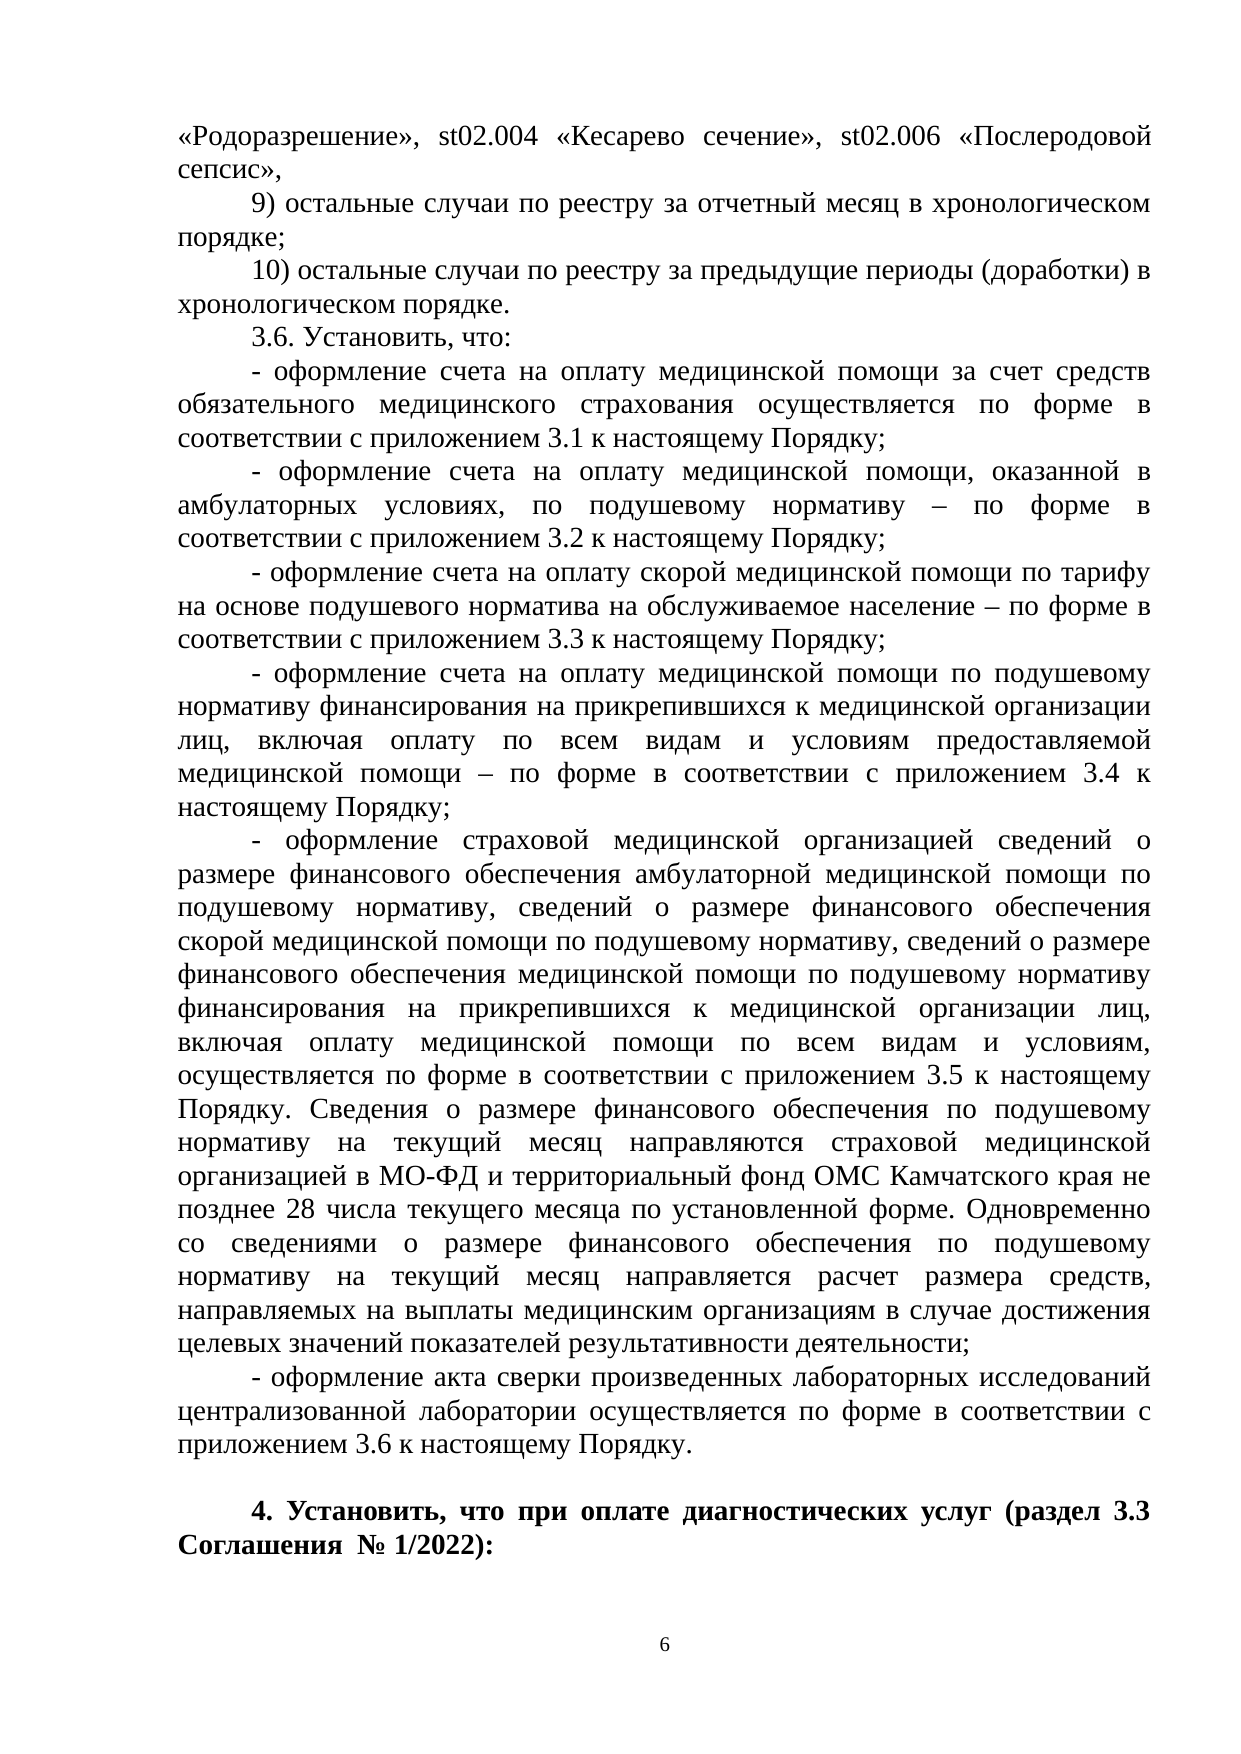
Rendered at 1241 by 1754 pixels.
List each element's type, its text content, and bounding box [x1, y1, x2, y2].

text - оформление счета на оплату медицинской помощи за счет средств обязательного медицинского страхования осуществляется по форме в соответствии с приложением 3.1 к настоящему Порядку; [177, 353, 1152, 453]
text - оформление счета на оплату скорой медицинской помощи по тарифу на основе подушевого норматива на обслуживаемое население – по форме в соответствии с приложением 3.3 к настоящему Порядку; [177, 554, 1152, 655]
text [177, 118, 1152, 185]
text - оформление счета на оплату медицинской помощи, оказанной в амбулаторных условиях, по подушевому нормативу – по форме в соответствии с приложением 3.2 к настоящему Порядку; [177, 453, 1152, 554]
text - оформление акта сверки произведенных лабораторных исследований централизованной лаборатории осуществляется по форме в соответствии с приложением 3.6 к настоящему Порядку. [177, 1359, 1152, 1460]
text 4. Установить, что при оплате диагностических услуг (раздел 3.3 Соглашения № 1/2022): [177, 1493, 1152, 1560]
text - оформление счета на оплату медицинской помощи по подушевому нормативу финансирования на прикрепившихся к медицинской организации лиц, включая оплату по всем видам и условиям предоставляемой медицинской помощи – по форме в соответствии с приложением 3.4 к настоящему Порядку; [177, 655, 1152, 822]
text - оформление страховой медицинской организацией сведений о размере финансового обеспечения амбулаторной медицинской помощи по подушевому нормативу, сведений о размере финансового обеспечения скорой медицинской помощи по подушевому нормативу, сведений о размере финансового обеспечения медицинской помощи по подушевому нормативу финансирования на прикрепившихся к медицинской организации лиц, включая оплату медицинской помощи по всем видам и условиям, осуществляется по форме в соответствии с приложением 3.5 к настоящему Порядку. Сведения о размере финансового обеспечения по подушевому нормативу на текущий месяц направляются страховой медицинской организацией в МО-ФД и территориальный фонд ОМС Камчатского края не позднее 28 числа текущего месяца по установленной форме. Одновременно со сведениями о размере финансового обеспечения по подушевому нормативу на текущий месяц направляется расчет размера средств, направляемых на выплаты медицинским организациям в случае достижения целевых значений показателей результативности деятельности; [177, 822, 1152, 1359]
text 10) остальные случаи по реестру за предыдущие периоды (доработки) в хронологическом порядке. [177, 252, 1152, 319]
text 3.6. Установить, что: [177, 319, 1152, 353]
text 9) остальные случаи по реестру за отчетный месяц в хронологическом порядке; [177, 185, 1152, 252]
